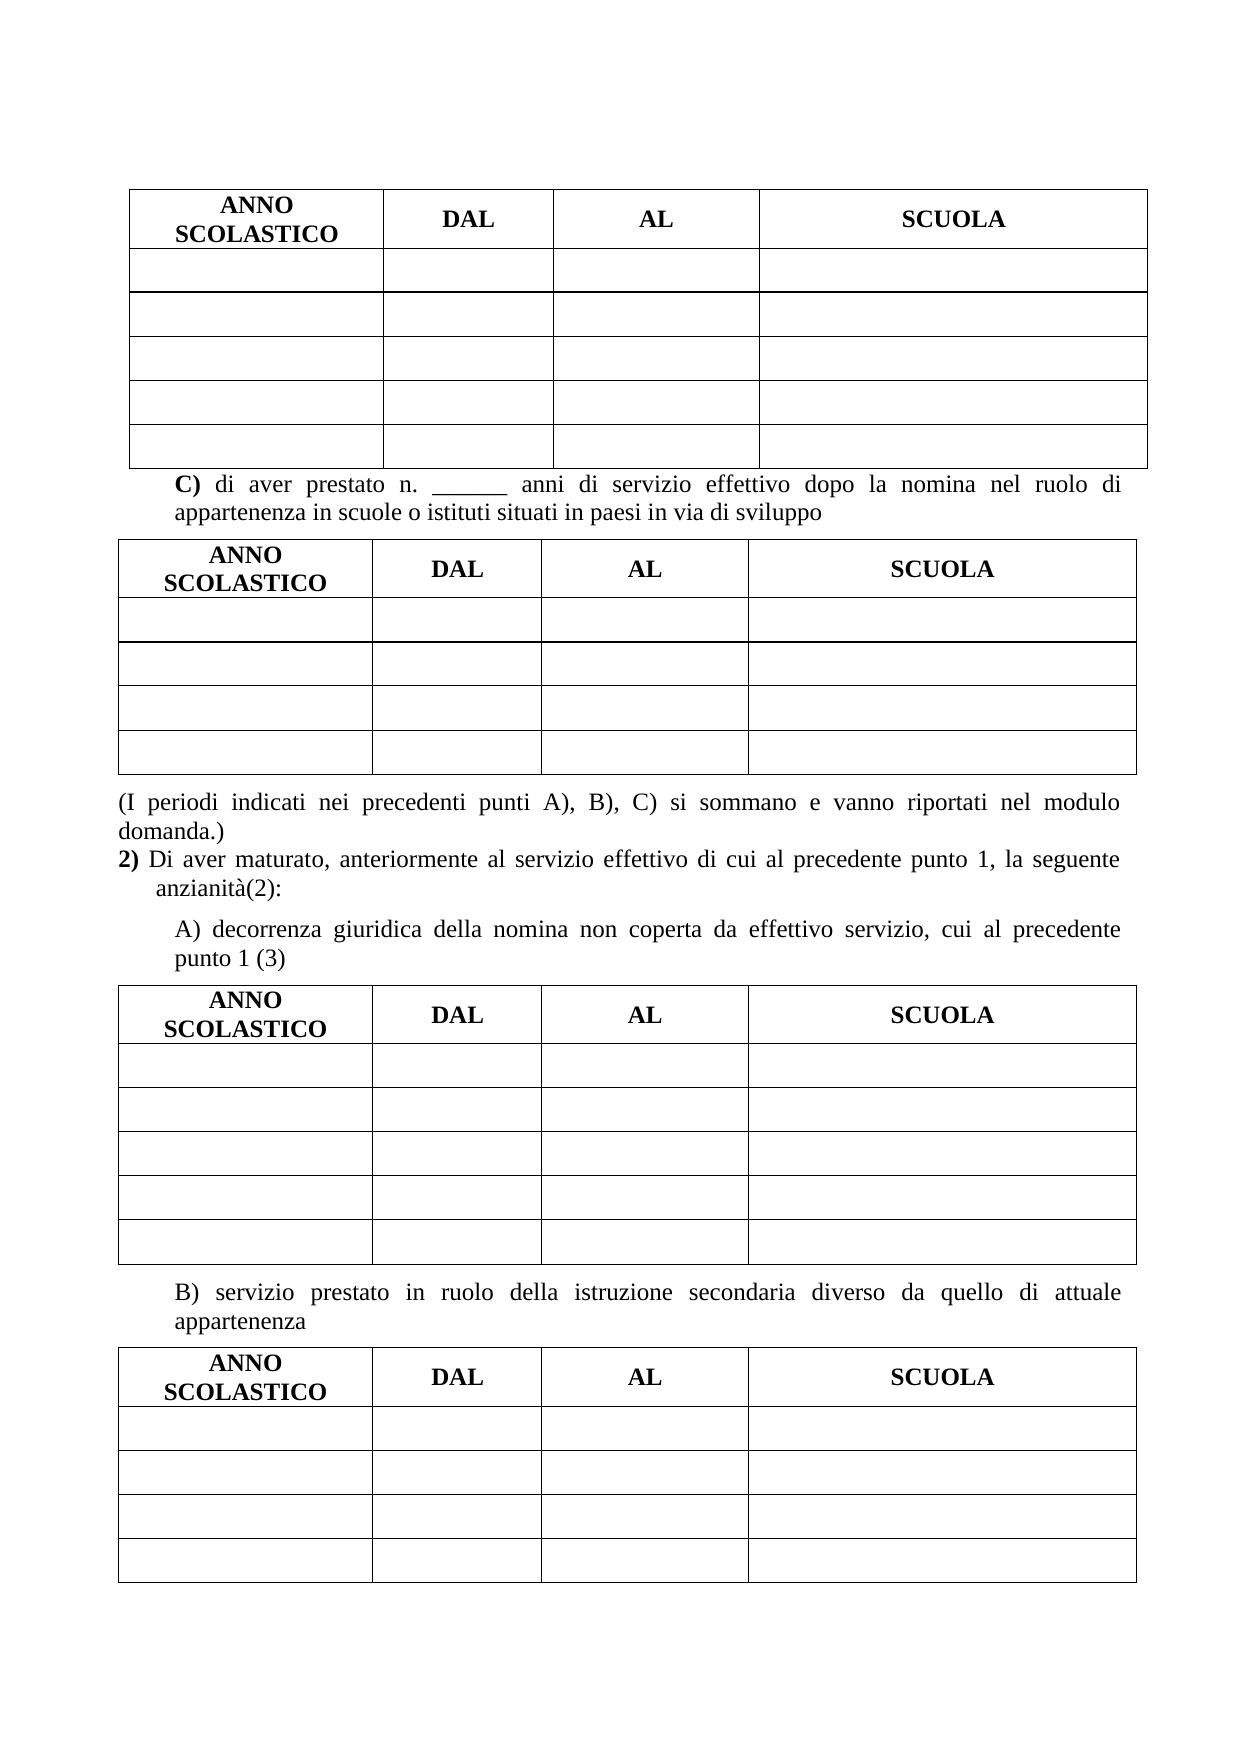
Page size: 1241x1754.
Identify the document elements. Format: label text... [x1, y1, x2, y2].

table_header ANNO SCOLASTICO [119, 1348, 372, 1406]
table_header DAL [373, 986, 541, 1043]
table_cell [119, 731, 372, 773]
table_header SCUOLA [760, 190, 1147, 247]
table_cell [542, 1539, 748, 1582]
table_cell [373, 1088, 541, 1131]
table_cell [130, 293, 383, 336]
text B) servizio prestato in ruolo della istruzione secondaria diverso da quello di attuale appartenenza [118, 1277, 1122, 1334]
table_cell [542, 598, 748, 641]
table_header DAL [373, 540, 541, 597]
table_header AL [542, 986, 748, 1043]
table_cell [130, 381, 383, 424]
table_header DAL [384, 190, 553, 247]
table_cell [749, 1132, 1136, 1175]
table_cell [749, 1451, 1136, 1494]
table_cell [749, 686, 1136, 729]
table_cell [542, 1132, 748, 1175]
table_header ANNO SCOLASTICO [119, 540, 372, 597]
table_cell [373, 1451, 541, 1494]
table_cell [119, 1220, 372, 1263]
table_cell [130, 337, 383, 379]
table_cell [760, 425, 1147, 468]
table_cell [542, 643, 748, 685]
table_cell [130, 249, 383, 291]
table_header AL [554, 190, 759, 247]
table_cell [749, 1088, 1136, 1131]
table_cell [554, 425, 759, 468]
table_cell [119, 598, 372, 641]
table_cell [119, 1407, 372, 1449]
table_cell [554, 249, 759, 291]
table_cell [373, 686, 541, 729]
table_cell [542, 731, 748, 773]
table_cell [749, 731, 1136, 773]
table_cell [542, 1088, 748, 1131]
table_cell [119, 686, 372, 729]
table_header AL [542, 1348, 748, 1406]
table_cell [760, 381, 1147, 424]
table_cell [760, 293, 1147, 336]
table_cell [384, 249, 553, 291]
table_cell [749, 643, 1136, 685]
table_cell [554, 381, 759, 424]
table_cell [749, 1495, 1136, 1538]
text 2) Di aver maturato, anteriormente al servizio effettivo di cui al precedente punto 1, la seguente anzianità(2): [118, 844, 1122, 902]
table_cell [373, 1407, 541, 1449]
table_cell [760, 337, 1147, 379]
table_cell [749, 1220, 1136, 1263]
table_cell [373, 1539, 541, 1582]
table_header SCUOLA [749, 540, 1136, 597]
table_cell [119, 1495, 372, 1538]
table_cell [760, 249, 1147, 291]
table_cell [373, 731, 541, 773]
table_cell [749, 1539, 1136, 1582]
table_cell [749, 1044, 1136, 1087]
table_cell [373, 1176, 541, 1219]
table_cell [542, 1495, 748, 1538]
table_cell [119, 643, 372, 685]
table_cell [373, 1044, 541, 1087]
table_cell [130, 425, 383, 468]
table_cell [542, 686, 748, 729]
table_cell [119, 1088, 372, 1131]
table_header ANNO SCOLASTICO [130, 190, 383, 247]
table_cell [373, 1132, 541, 1175]
table_cell [119, 1176, 372, 1219]
table_cell [119, 1044, 372, 1087]
table_cell [373, 643, 541, 685]
table_cell [749, 598, 1136, 641]
table_header ANNO SCOLASTICO [119, 986, 372, 1043]
table_cell [749, 1407, 1136, 1449]
table_cell [119, 1539, 372, 1582]
table_cell [554, 337, 759, 379]
table_cell [542, 1176, 748, 1219]
text A) decorrenza giuridica della nomina non coperta da effettivo servizio, cui al precedente punto 1 (3) [174, 914, 1122, 972]
table_cell [542, 1044, 748, 1087]
table_cell [373, 1495, 541, 1538]
table_cell [373, 598, 541, 641]
table_cell [384, 425, 553, 468]
table_cell [542, 1220, 748, 1263]
table_cell [554, 293, 759, 336]
table_cell [384, 293, 553, 336]
table_cell [119, 1451, 372, 1494]
table_cell [373, 1220, 541, 1263]
text (I periodi indicati nei precedenti punti A), B), C) si sommano e vanno riportati nel modulo domanda.) [118, 787, 1122, 844]
text C) di aver prestato n. ______ anni di servizio effettivo dopo la nomina nel ruolo di appartenenza in scuole o istituti situati in paesi in via di sviluppo [174, 469, 1122, 526]
table_cell [542, 1407, 748, 1449]
table_cell [542, 1451, 748, 1494]
table_cell [384, 381, 553, 424]
table_header AL [542, 540, 748, 597]
table_cell [749, 1176, 1136, 1219]
table_cell [384, 337, 553, 379]
table_header DAL [373, 1348, 541, 1406]
table_cell [119, 1132, 372, 1175]
table_header SCUOLA [749, 986, 1136, 1043]
table_header SCUOLA [749, 1348, 1136, 1406]
